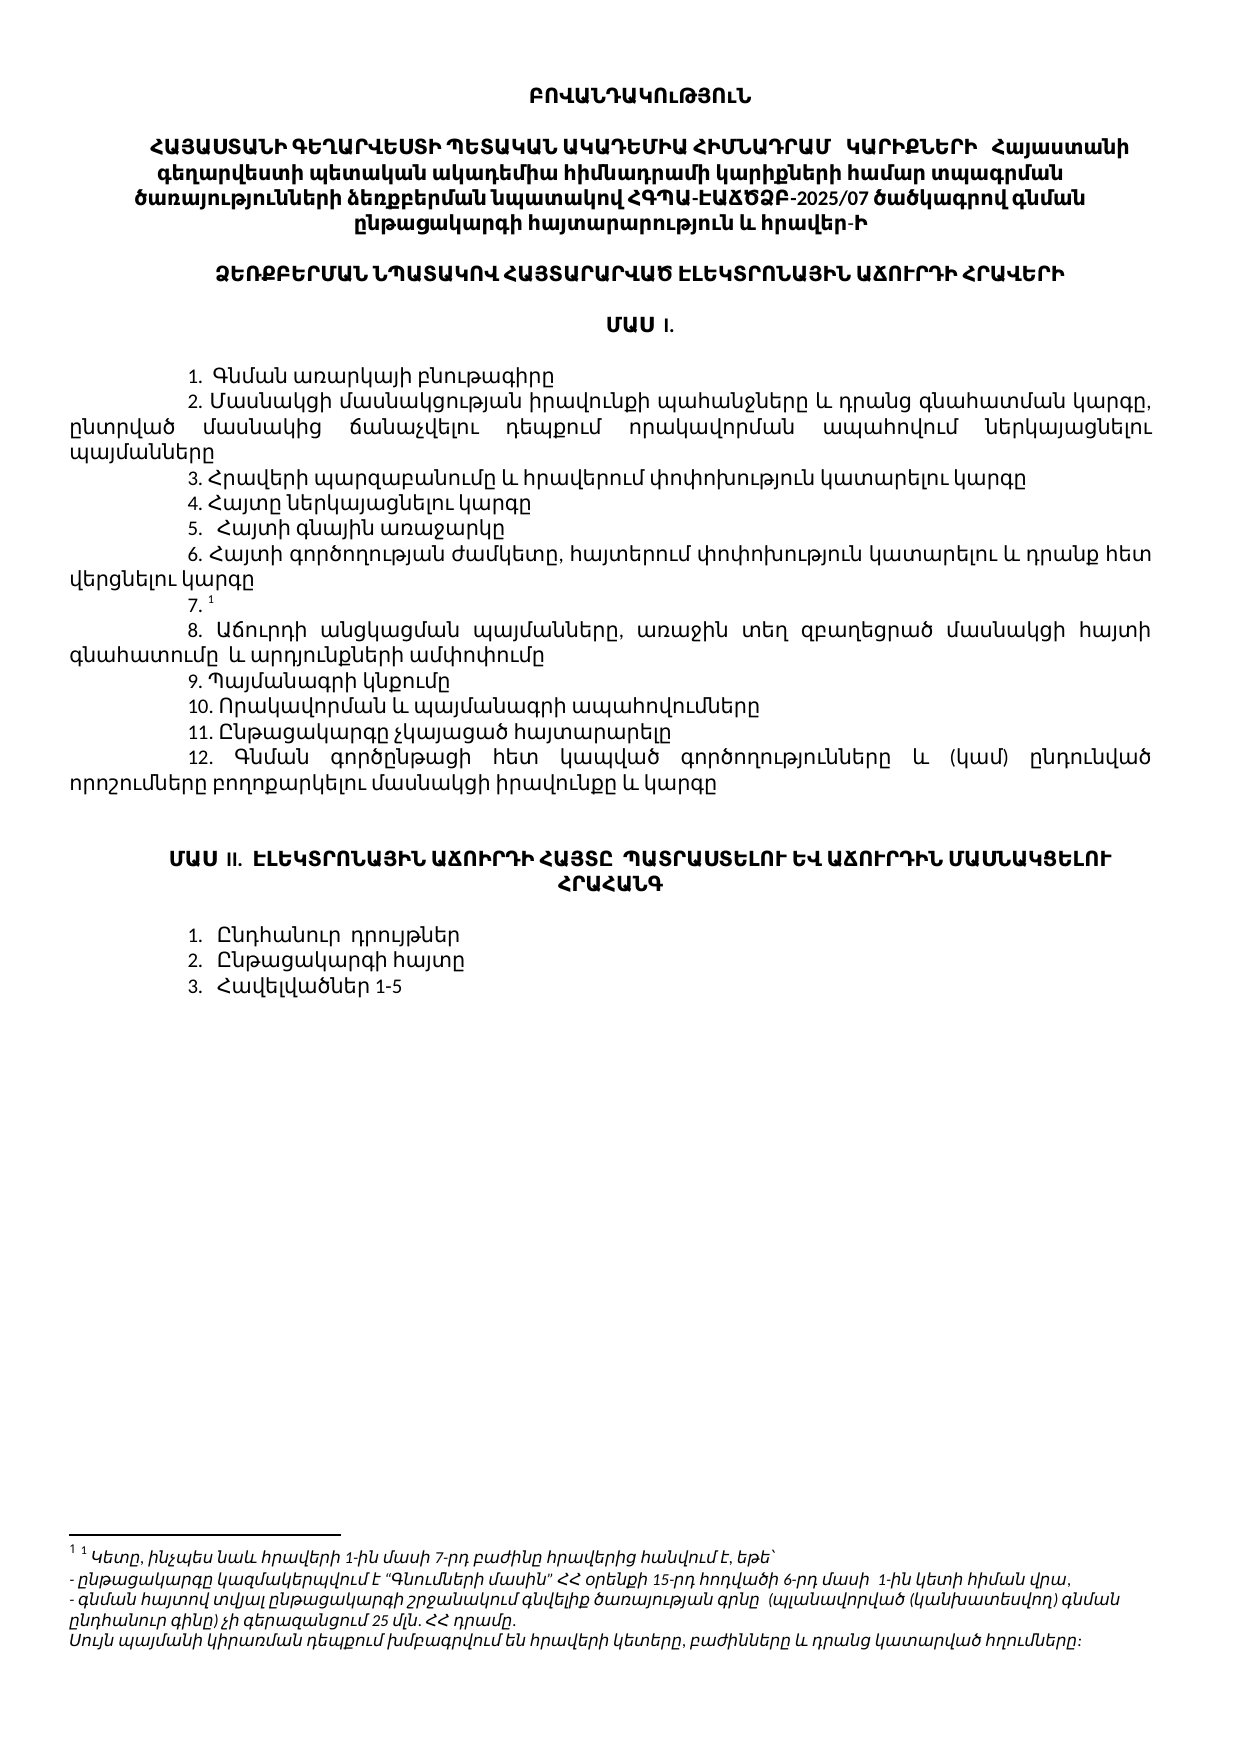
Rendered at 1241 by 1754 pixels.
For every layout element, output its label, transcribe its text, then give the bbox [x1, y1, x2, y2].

text 3. Հավելվածներ 1-5 [69, 973, 1152, 998]
text 7. [69, 592, 1152, 617]
text ՄԱՍ II. ԷԼԵԿՏՐՈՆԱՅԻՆ ԱՃՈԻՐԴԻ ՀԱՅՏԸ ՊԱՏՐԱՍՏԵԼՈՒ ԵՎ ԱՃՈՒՐԴԻՆ ՄԱՍՆԱԿՑԵԼՈՒ ՀՐԱՀԱՆԳ [69, 846, 1152, 897]
text ԲՈՎԱՆԴԱԿՈւԹՅՈւՆ [69, 83, 1152, 109]
text 8. Աճուրդի անցկացման պայմանները, առաջին տեղ զբաղեցրած մասնակցի հայտի գնահատումը և արդյունքների ամփոփումը [69, 617, 1152, 668]
text ՄԱՍ I. [69, 312, 1152, 338]
text ՁԵՌՔԲԵՐՄԱՆ ՆՊԱՏԱԿՈՎ ՀԱՅՏԱՐԱՐՎԱԾ ԷԼԵԿՏՐՈՆԱՅԻՆ ԱՃՈՒՐԴԻ ՀՐԱՎԵՐԻ [69, 261, 1152, 287]
text 12. Գնման գործընթացի հետ կապված գործողությունները և (կամ) ընդունված որոշումները բողոքարկելու մասնակցի իրավունքը և կարգը [69, 744, 1152, 795]
text 2. Ընթացակարգի հայտը [69, 948, 1152, 973]
text 11. Ընթացակարգը չկայացած հայտարարելը [69, 719, 1152, 744]
text 5. Հայտի գնային առաջարկը [69, 516, 1152, 541]
text 9. Պայմանագրի կնքումը [69, 668, 1152, 693]
text ՀԱՅԱՍՏԱՆԻ ԳԵՂԱՐՎԵՍՏԻ ՊԵՏԱԿԱՆ ԱԿԱԴԵՄԻԱ ՀԻՄՆԱԴՐԱՄ ԿԱՐԻՔՆԵՐԻ Հայաստանի գեղարվեստի պետական ակադեմիա հիմնադրամի կարիքների համար տպագրման ծառայությունների ձեռքբերման նպատակով ՀԳՊԱ-ԷԱՃԾՁԲ-2025/07 ծածկագրով գնման ընթացակարգի հայտարարություն և հրավեր-Ի [69, 134, 1152, 236]
text 2. Մասնակցի մասնակցության իրավունքի պահանջները և դրանց գնահատման կարգը, ընտրված մասնակից ճանաչվելու դեպքում որակավորման ապահովում ներկայացնելու պայմանները [69, 388, 1152, 465]
text 1. Գնման առարկայի բնութագիրը [69, 363, 1152, 388]
text 1. Ընդհանուր դրույթներ [69, 922, 1152, 948]
text 3. Հրավերի պարզաբանումը և հրավերում փոփոխություն կատարելու կարգը [69, 465, 1152, 490]
text 10. Որակավորման և պայմանագրի ապահովումները [69, 693, 1152, 719]
text 6. Հայտի գործողության ժամկետը, հայտերում փոփոխություն կատարելու և դրանք հետ վերցնելու կարգը [69, 541, 1152, 592]
text 4. Հայտը ներկայացնելու կարգը [69, 490, 1152, 516]
